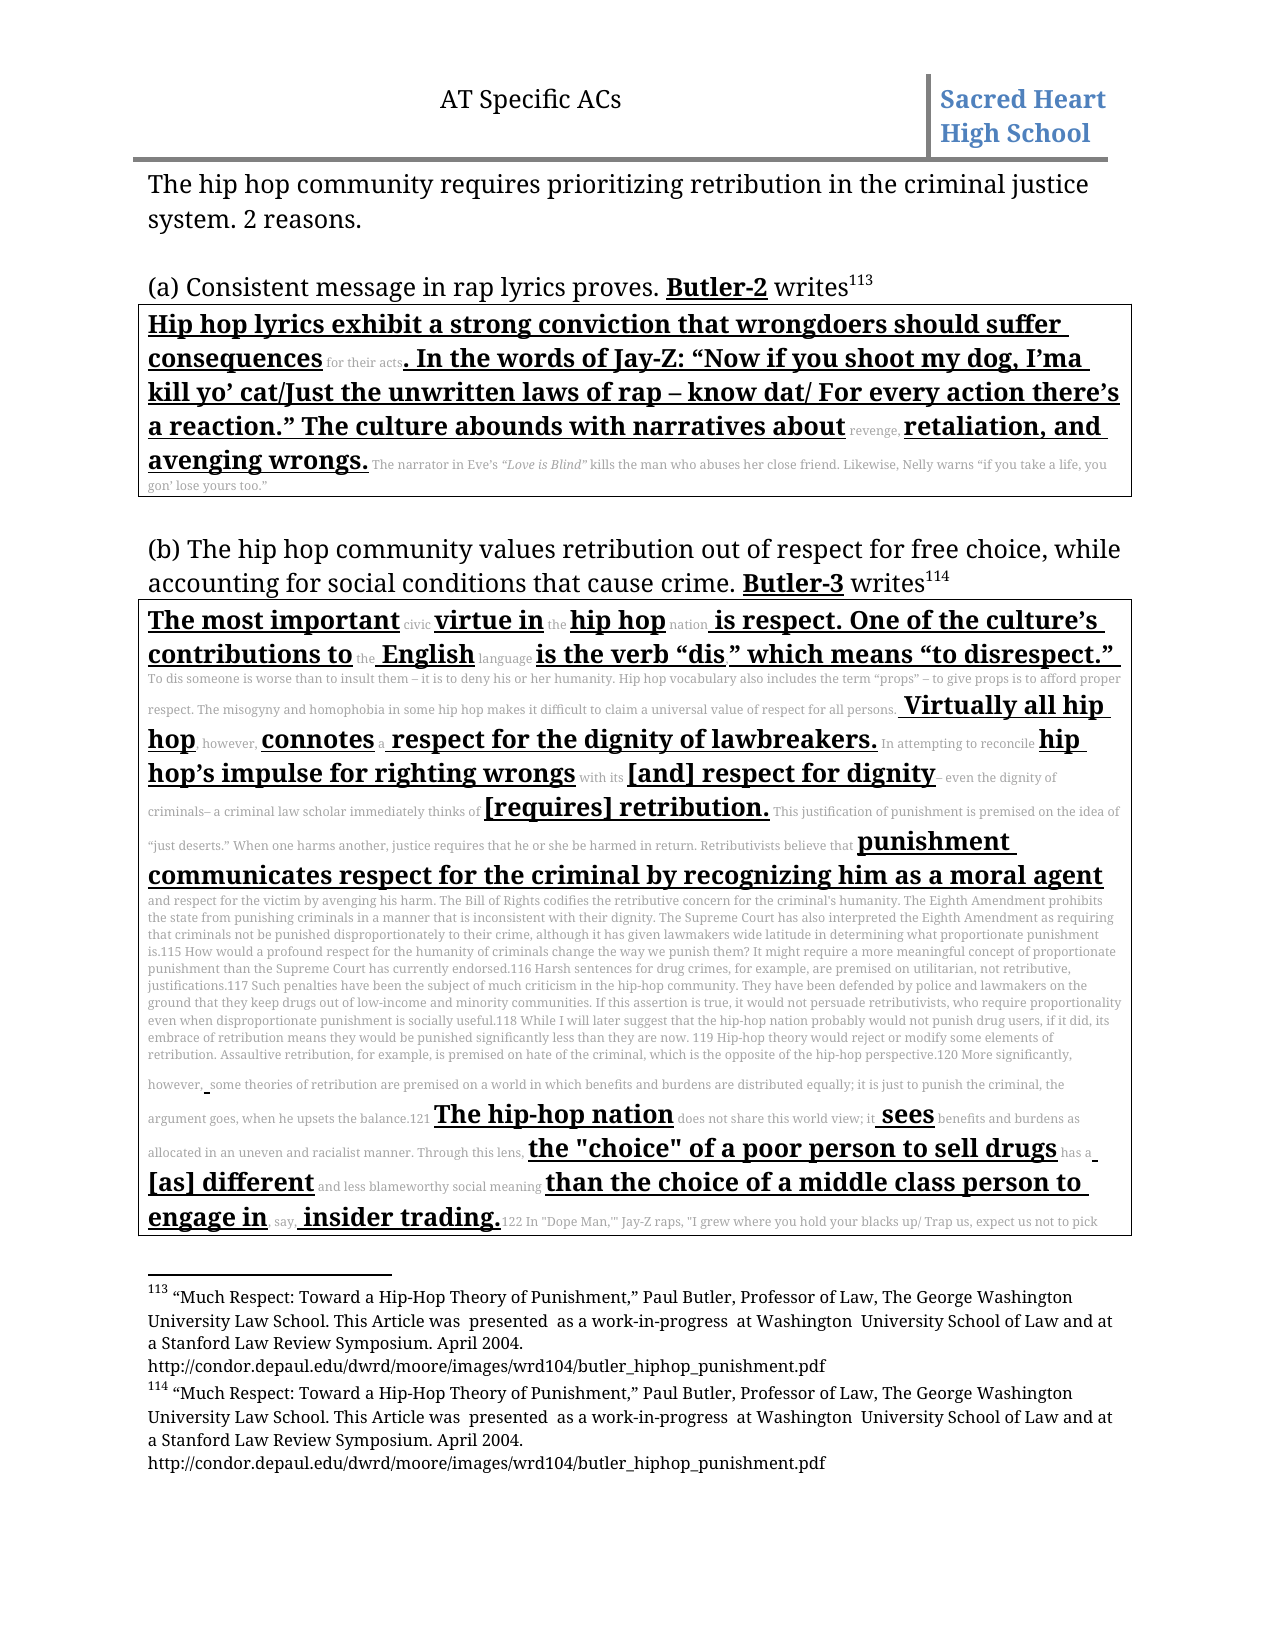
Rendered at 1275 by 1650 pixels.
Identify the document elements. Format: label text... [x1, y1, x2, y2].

text (b) The hip hop community values retribution out of respect for free choice, while accounting for social conditions that cause crime. Butler-3 writes [148, 531, 1122, 599]
text Hip hop lyrics exhibit a strong conviction that wrongdoers should suffer consequences for their acts. In the words of Jay-Z: “Now if you shoot my dog, I’ma kill yo’ cat/Just the unwritten laws of rap – know dat/ For every action there’s a reaction.” The culture abounds with narratives about revenge, retaliation, and avenging wrongs. The narrator in Eve’s “Love is Blind” kills the man who abuses her close friend. Likewise, Nelly warns “if you take a life, you gon’ lose yours too.” [139, 305, 1131, 496]
text (a) Consistent message in rap lyrics proves. Butler-2 writes [148, 269, 1122, 303]
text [139, 600, 1131, 1235]
text The hip hop community requires prioritizing retribution in the criminal justice system. 2 reasons. [148, 167, 1122, 235]
